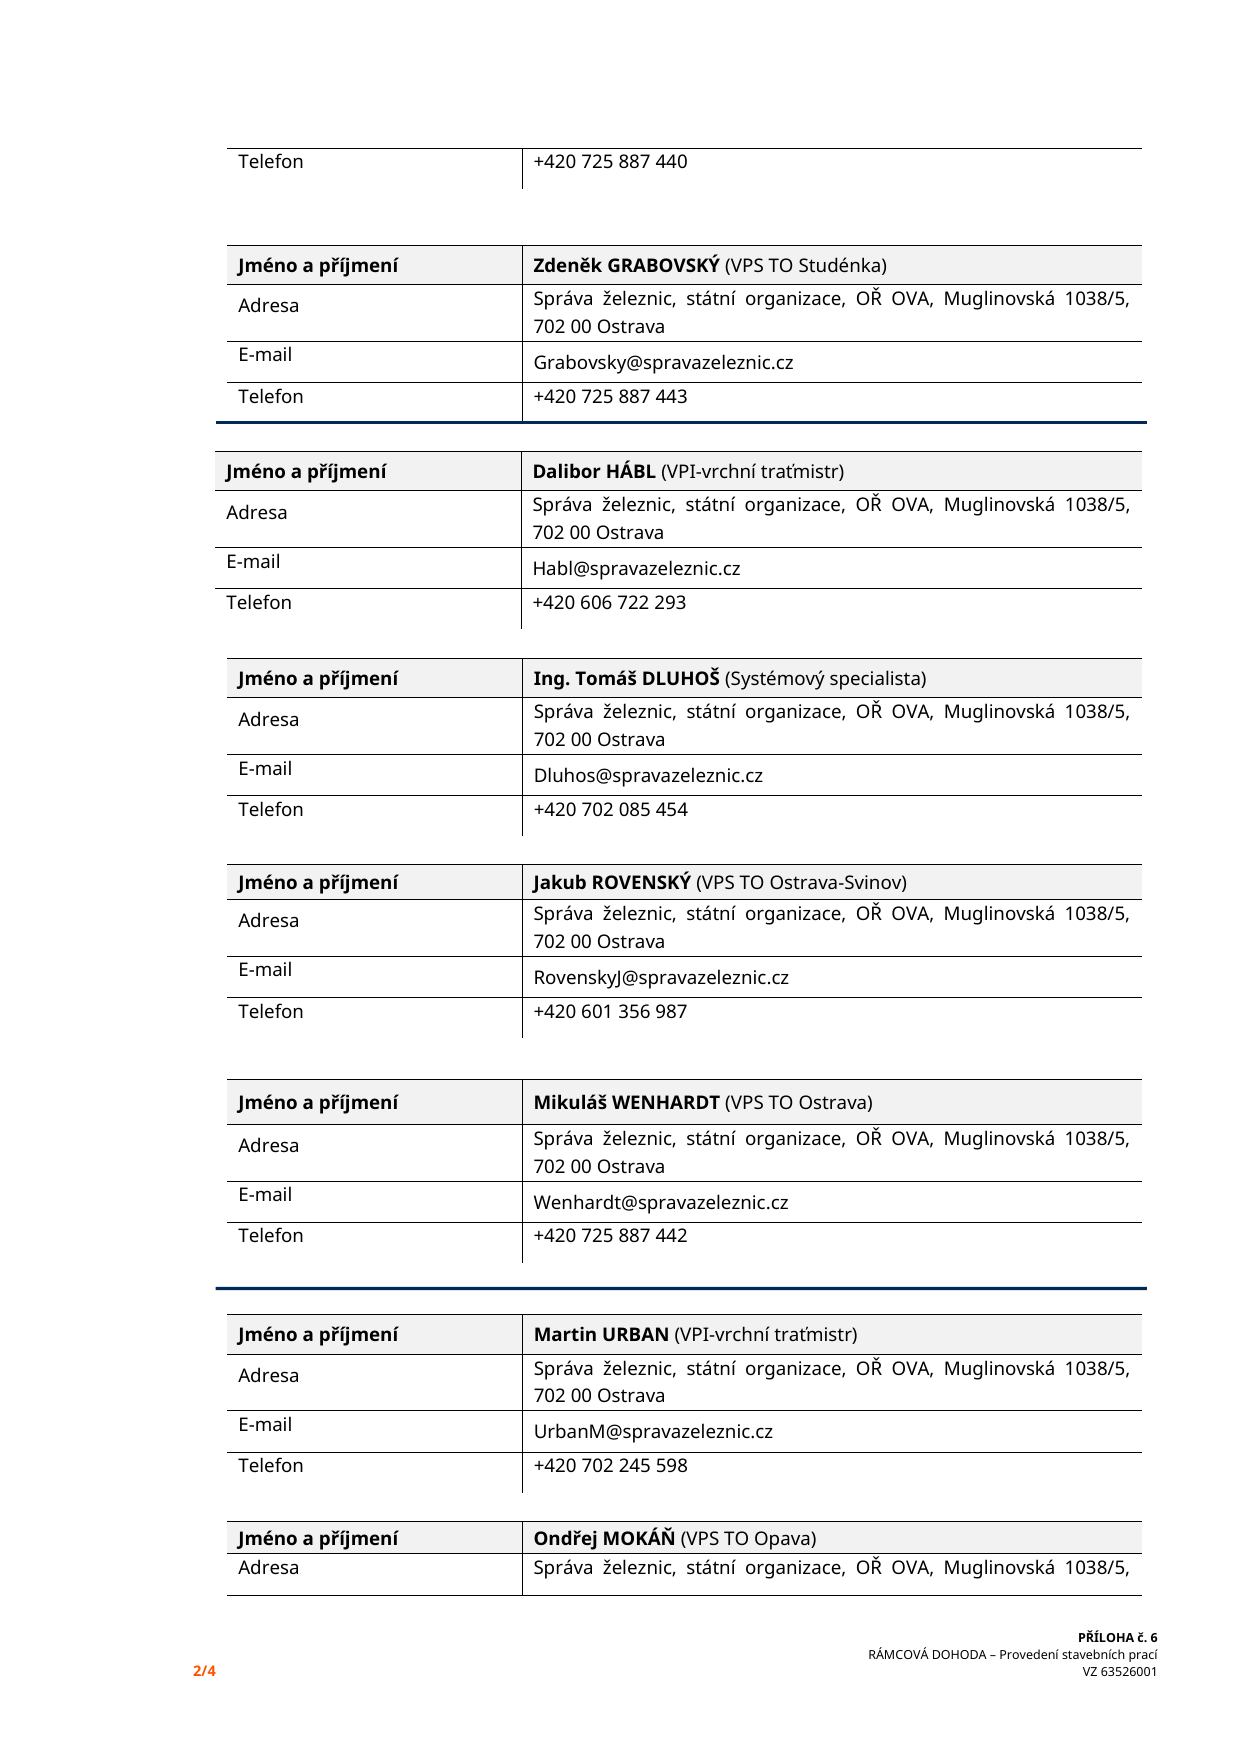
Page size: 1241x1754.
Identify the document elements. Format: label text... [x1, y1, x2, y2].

table_header Ondřej MOKÁŇ (VPS TO Opava) [523, 1522, 1142, 1553]
table_cell E-mail [227, 755, 522, 795]
table_cell Adresa [227, 698, 522, 754]
table_cell Telefon [215, 589, 521, 629]
table_header Jméno a příjmení [215, 452, 521, 490]
table_cell Adresa [227, 285, 522, 341]
table_header Jméno a příjmení [227, 246, 522, 284]
table_cell Správa železnic, státní organizace, OŘ OVA, Muglinovská 1038/5, 702 00 Ostrava [522, 491, 1142, 547]
table_cell Grabovsky@spravazeleznic.cz [523, 342, 1142, 382]
table_cell Dluhos@spravazeleznic.cz [523, 755, 1142, 795]
table_cell Správa železnic, státní organizace, OŘ OVA, Muglinovská 1038/5, 702 00 Ostrava [523, 900, 1142, 956]
table_header Zdeněk GRABOVSKÝ (VPS TO Studénka) [523, 246, 1142, 284]
table_cell Telefon [227, 796, 522, 836]
table_cell Adresa [227, 1355, 522, 1410]
table_cell E-mail [227, 957, 522, 997]
table_cell Adresa [227, 1125, 522, 1181]
table_cell Telefon [227, 149, 522, 189]
table_header Jméno a příjmení [227, 1315, 522, 1354]
table_cell Adresa [227, 1554, 522, 1594]
table_header Jméno a příjmení [227, 659, 522, 697]
table_cell +420 601 356 987 [523, 998, 1142, 1038]
table_cell +420 725 887 443 [523, 383, 1142, 421]
table_cell Adresa [227, 900, 522, 956]
table_cell E-mail [227, 342, 522, 382]
table_cell E-mail [227, 1182, 522, 1222]
table_header Jméno a příjmení [227, 865, 522, 899]
table_cell E-mail [227, 1411, 522, 1452]
table_cell Správa železnic, státní organizace, OŘ OVA, Muglinovská 1038/5, 702 00 Ostrava [523, 1355, 1142, 1410]
table_cell Správa železnic, státní organizace, OŘ OVA, Muglinovská 1038/5, 702 00 Ostrava [523, 698, 1142, 754]
table_cell UrbanM@spravazeleznic.cz [523, 1411, 1142, 1452]
table_header Jakub ROVENSKÝ (VPS TO Ostrava-Svinov) [523, 865, 1142, 899]
table_cell E-mail [215, 548, 521, 588]
table_cell Telefon [227, 998, 522, 1038]
table_cell RovenskyJ@spravazeleznic.cz [523, 957, 1142, 997]
table_cell Správa železnic, státní organizace, OŘ OVA, Muglinovská 1038/5, 702 00 Ostrava [523, 1125, 1142, 1181]
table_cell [523, 1554, 1142, 1594]
table_cell +420 725 887 440 [523, 149, 1142, 189]
table_cell Telefon [227, 1223, 522, 1263]
table_cell Wenhardt@spravazeleznic.cz [523, 1182, 1142, 1222]
table_cell +420 725 887 442 [523, 1223, 1142, 1263]
table_cell Adresa [215, 491, 521, 547]
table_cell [523, 285, 1142, 341]
table_header Ing. Tomáš DLUHOŠ (Systémový specialista) [523, 659, 1142, 697]
table_header Martin URBAN (VPI-vrchní traťmistr) [523, 1315, 1142, 1354]
table_cell Telefon [227, 383, 522, 421]
table_header Jméno a příjmení [227, 1080, 522, 1124]
table_header Dalibor HÁBL (VPI-vrchní traťmistr) [522, 452, 1142, 490]
table_cell +420 702 085 454 [523, 796, 1142, 836]
table_cell Habl@spravazeleznic.cz [522, 548, 1142, 588]
table_cell Telefon [227, 1453, 522, 1493]
table_cell +420 702 245 598 [523, 1453, 1142, 1493]
table_cell +420 606 722 293 [522, 589, 1142, 629]
table_header Mikuláš WENHARDT (VPS TO Ostrava) [523, 1080, 1142, 1124]
table_header Jméno a příjmení [227, 1522, 522, 1553]
